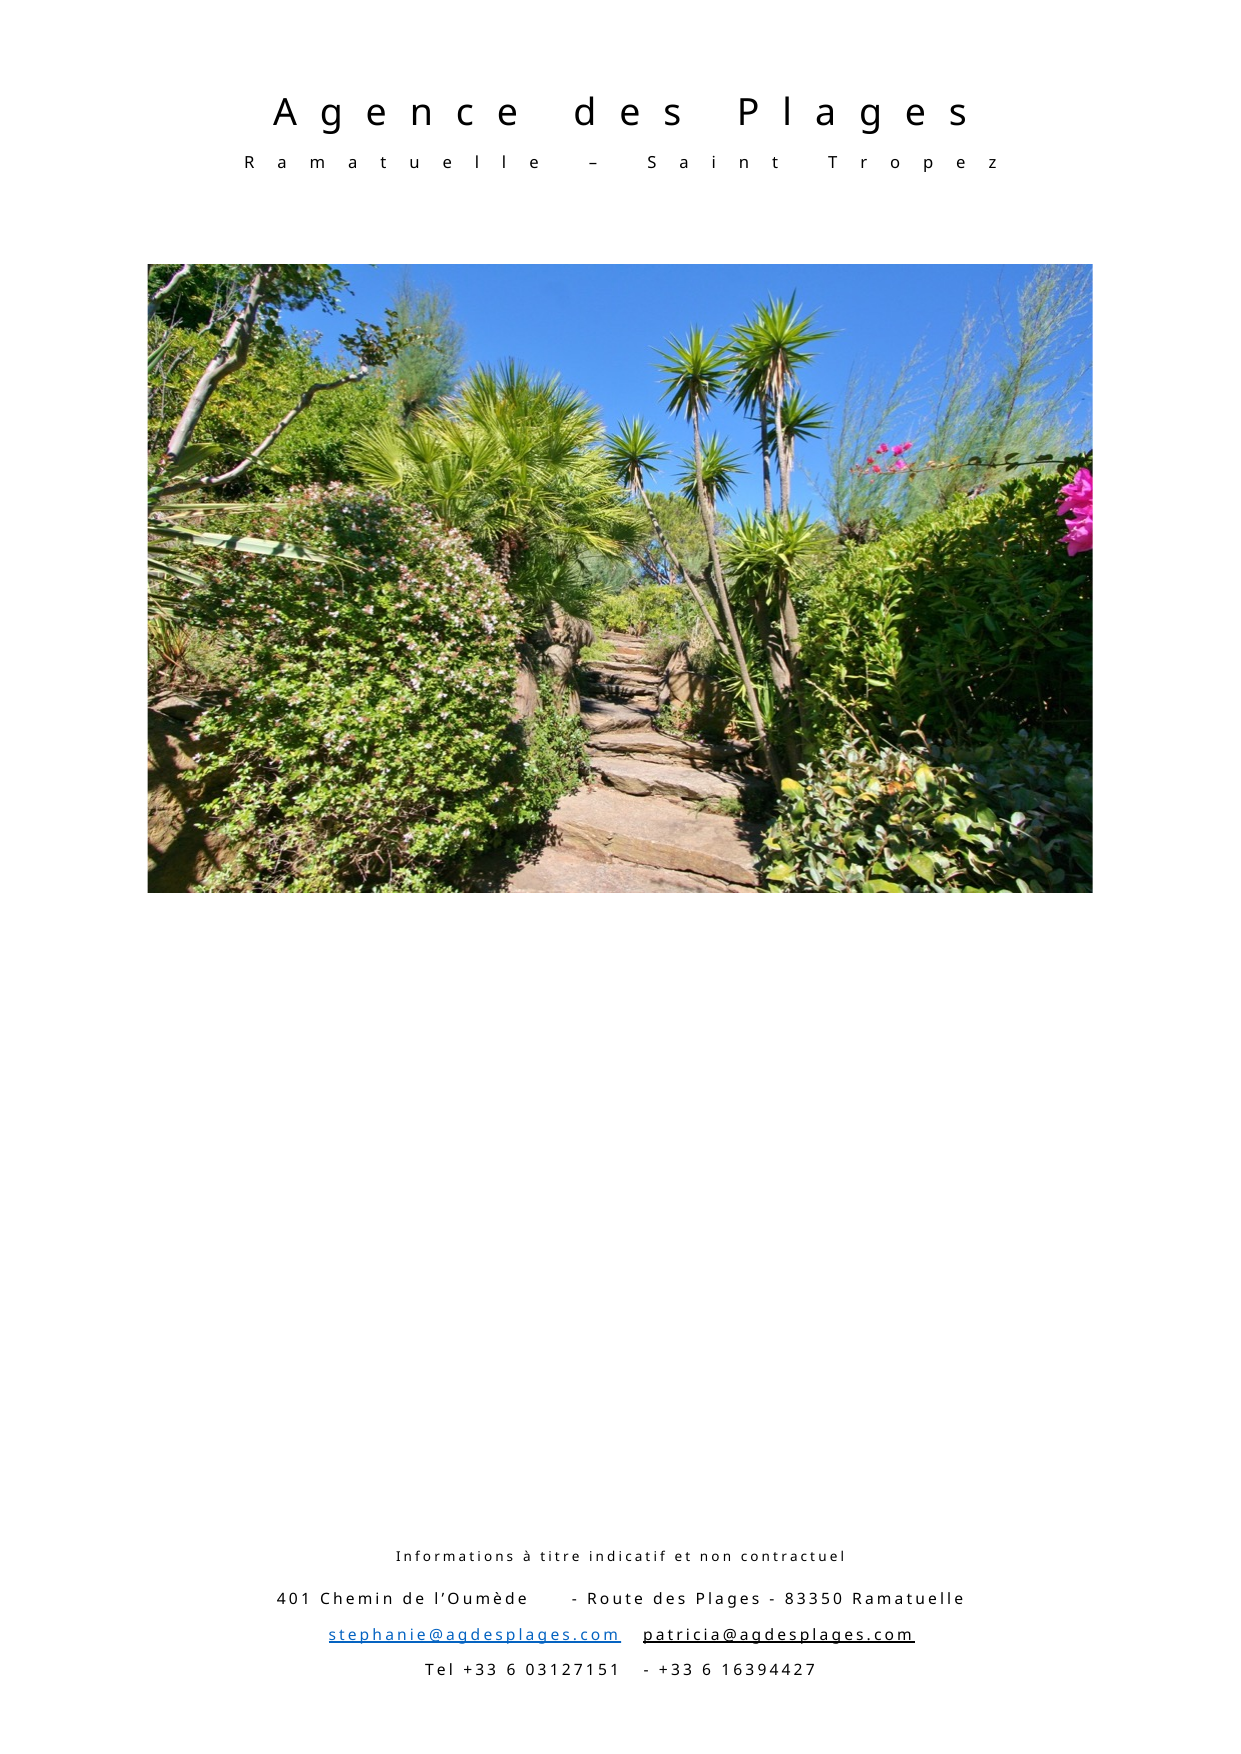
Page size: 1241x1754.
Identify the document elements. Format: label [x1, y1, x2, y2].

picture [147, 264, 1093, 893]
